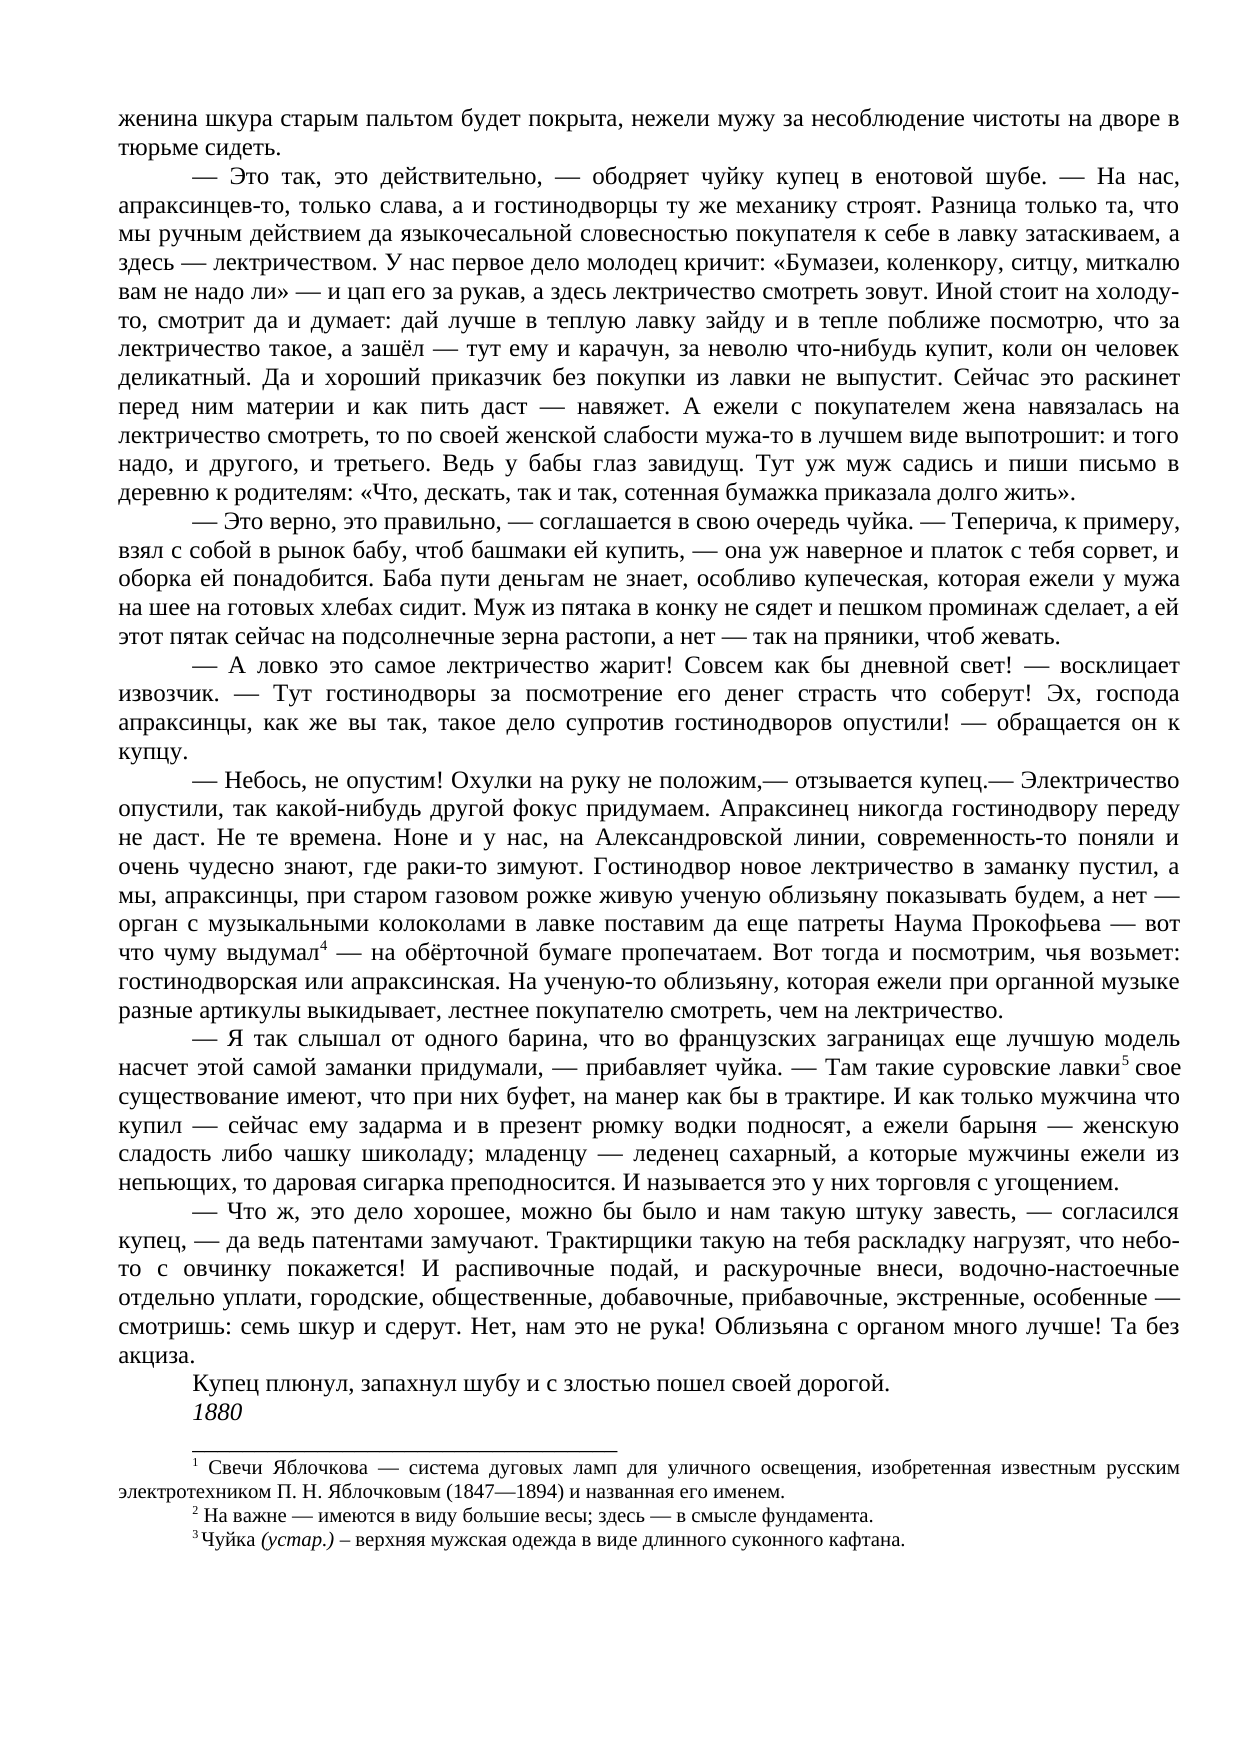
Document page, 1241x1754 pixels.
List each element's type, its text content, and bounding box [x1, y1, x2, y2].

text — Это так, это действительно, — ободряет чуйку купец в енотовой шубе. — На нас, апраксинцев-то, только слава, а и гостинодворцы ту же механику строят. Разница только та, что мы ручным действием да языкочесальной словесностью покупателя к себе в лавку затаскиваем, а здесь — лектричеством. У нас первое дело молодец кричит: «Бумазеи, коленкору, ситцу, миткалю вам не надо ли» — и цап его за рукав, а здесь лектричество смотреть зовут. Иной стоит на холоду-то, смотрит да и думает: дай лучше в теплую лавку зайду и в тепле поближе посмотрю, что за лектричество такое, а зашёл — тут ему и карачун, за неволю что-нибудь купит, коли он человек деликатный. Да и хороший приказчик без покупки из лавки не выпустит. Сейчас это раскинет перед ним материи и как пить даст — навяжет. А ежели с покупателем жена навязалась на лектричество смотреть, то по своей женской слабости мужа-то в лучшем виде выпотрошит: и того надо, и другого, и третьего. Ведь у бабы глаз завидущ. Тут уж муж садись и пиши письмо в деревню к родителям: «Что, дескать, так и так, сотенная бумажка приказала долго жить». [118, 161, 1181, 506]
text 2 На важне — имеются в виду большие весы; здесь — в смысле фундамента. [118, 1503, 1181, 1527]
text — А ловко это самое лектричество жарит! Совсем как бы дневной свет! — восклицает извозчик. — Тут гостинодворы за посмотрение его денег страсть что соберут! Эх, господа апраксинцы, как же вы так, такое дело супротив гостинодворов опустили! — обращается он к купцу. [118, 650, 1181, 765]
text __________________________________ [118, 1426, 1181, 1455]
text — Небось, не опустим! Охулки на руку не положим,— отзывается купец.— Электричество опустили, так какой-нибудь другой фокус придумаем. Апраксинец никогда гостинодвору переду не даст. Не те времена. Ноне и у нас, на Александровской линии, современность-то поняли и очень чудесно знают, где раки-то зимуют. Гостинодвор новое лектричество в заманку пустил, а мы, апраксинцы, при старом газовом рожке живую ученую облизьяну показывать будем, а нет — орган с музыкальными колоколами в лавке поставим да еще патреты Наума Прокофьева — вот что чуму выдумал4 — на обёрточной бумаге пропечатаем. Вот тогда и посмотрим, чья возьмет: гостинодворская или апраксинская. На ученую-то облизьяну, которая ежели при органной музыке разные артикулы выкидывает, лестнее покупателю смотреть, чем на лектричество. [118, 765, 1181, 1023]
text 1 Свечи Яблочкова — система дуговых ламп для уличного освещения, изобретенная известным русским электротехником П. Н. Яблочковым (1847—1894) и названная его именем. [118, 1455, 1181, 1503]
text 1880 [118, 1397, 1181, 1426]
text 3 Чуйка (устар.) – верхняя мужская одежда в виде длинного суконного кафтана. [118, 1527, 1181, 1551]
text — Что ж, это дело хорошее, можно бы было и нам такую штуку завесть, — согласился купец, — да ведь патентами замучают. Трактирщики такую на тебя раскладку нагрузят, что небо-то с овчинку покажется! И распивочные подай, и раскурочные внеси, водочно-настоечные отдельно уплати, городские, общественные, добавочные, прибавочные, экстренные, особенные — смотришь: семь шкур и сдерут. Нет, нам это не рука! Облизьяна с органом много лучше! Та без акциза. [118, 1196, 1181, 1368]
text — Это верно, это правильно, — соглашается в свою очередь чуйка. — Теперича, к примеру, взял с собой в рынок бабу, чтоб башмаки ей купить, — она уж наверное и платок с тебя сорвет, и оборка ей понадобится. Баба пути деньгам не знает, особливо купеческая, которая ежели у мужа на шее на готовых хлебах сидит. Муж из пятака в конку не сядет и пешком проминаж сделает, а ей этот пятак сейчас на подсолнечные зерна растопи, а нет — так на пряники, чтоб жевать. [118, 506, 1181, 650]
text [118, 103, 1181, 161]
text Купец плюнул, запахнул шубу и с злостью пошел своей дорогой. [118, 1368, 1181, 1397]
text — Я так слышал от одного барина, что во французских заграницах еще лучшую модель насчет этой самой заманки придумали, — прибавляет чуйка. — Там такие суровские лавки5 свое существование имеют, что при них буфет, на манер как бы в трактире. И как только мужчина что купил — сейчас ему задарма и в презент рюмку водки подносят, а ежели барыня — женскую сладость либо чашку шиколаду; младенцу — леденец сахарный, а которые мужчины ежели из непьющих, то даровая сигарка преподносится. И называется это у них торговля с угощением. [118, 1023, 1181, 1196]
